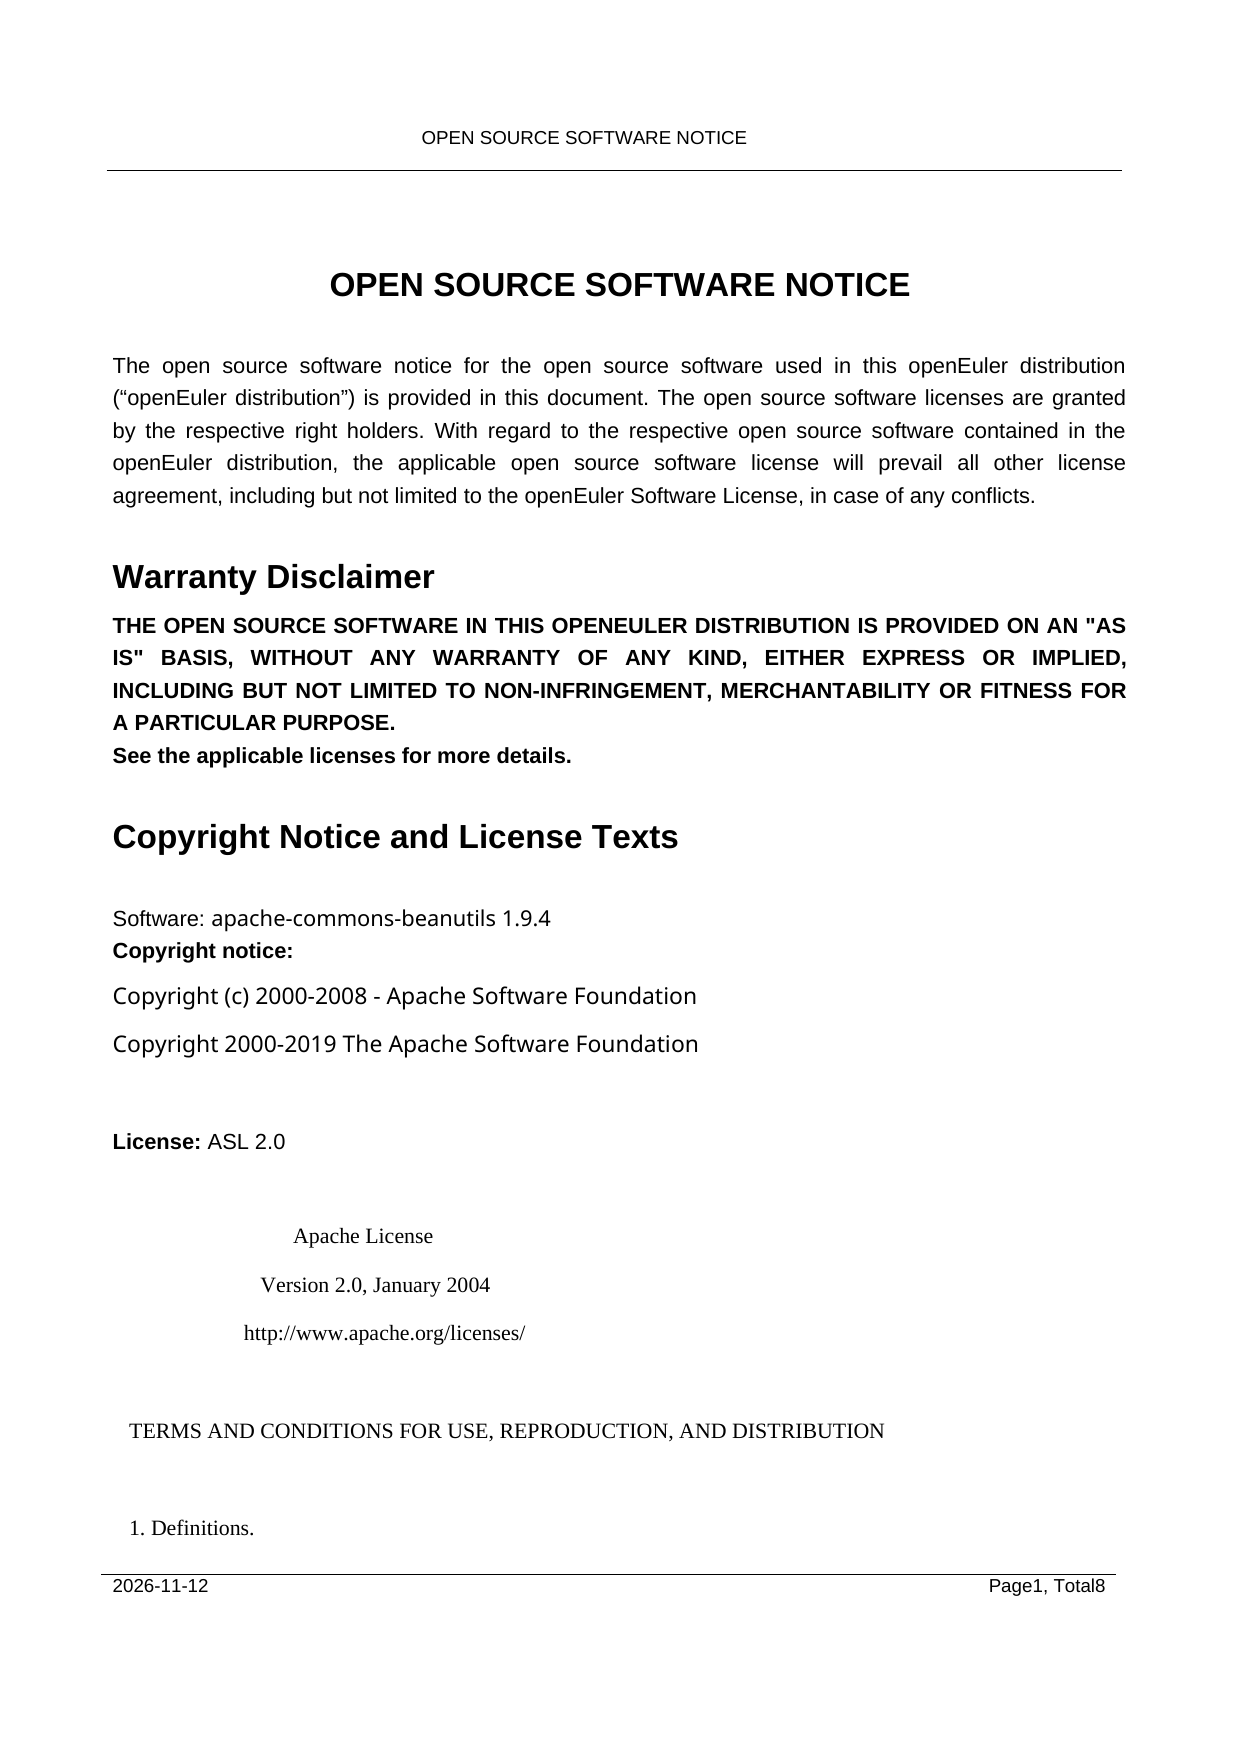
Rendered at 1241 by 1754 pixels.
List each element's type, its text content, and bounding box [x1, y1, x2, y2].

text Warranty Disclaimer [112, 544, 1128, 609]
text Copyright (c) 2000-2008 - Apache Software Foundation Copyright 2000-2019 The Apache Software Foundation [112, 979, 1128, 1109]
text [112, 1170, 1128, 1544]
text OPEN SOURCE SOFTWARE NOTICE [112, 251, 1128, 316]
text License: ASL 2.0 [112, 1125, 1128, 1158]
text Copyright Notice and License Texts [112, 804, 1128, 869]
text Copyright notice: [112, 934, 1128, 966]
text Software: apache-commons-beanutils 1.9.4 [112, 901, 1128, 934]
text THE OPEN SOURCE SOFTWARE IN THIS OPENEULER DISTRIBUTION IS PROVIDED ON AN "AS IS" BASIS, WITHOUT ANY WARRANTY OF ANY KIND, EITHER EXPRESS OR IMPLIED, INCLUDING BUT NOT LIMITED TO NON-INFRINGEMENT, MERCHANTABILITY OR FITNESS FOR A PARTICULAR PURPOSE. See the applicable licenses for more details. [112, 609, 1128, 771]
text The open source software notice for the open source software used in this openEuler distribution (“openEuler distribution”) is provided in this document. The open source software licenses are granted by the respective right holders. With regard to the respective open source software contained in the openEuler distribution, the applicable open source software license will prevail all other license agreement, including but not limited to the openEuler Software License, in case of any conflicts. [112, 349, 1128, 511]
